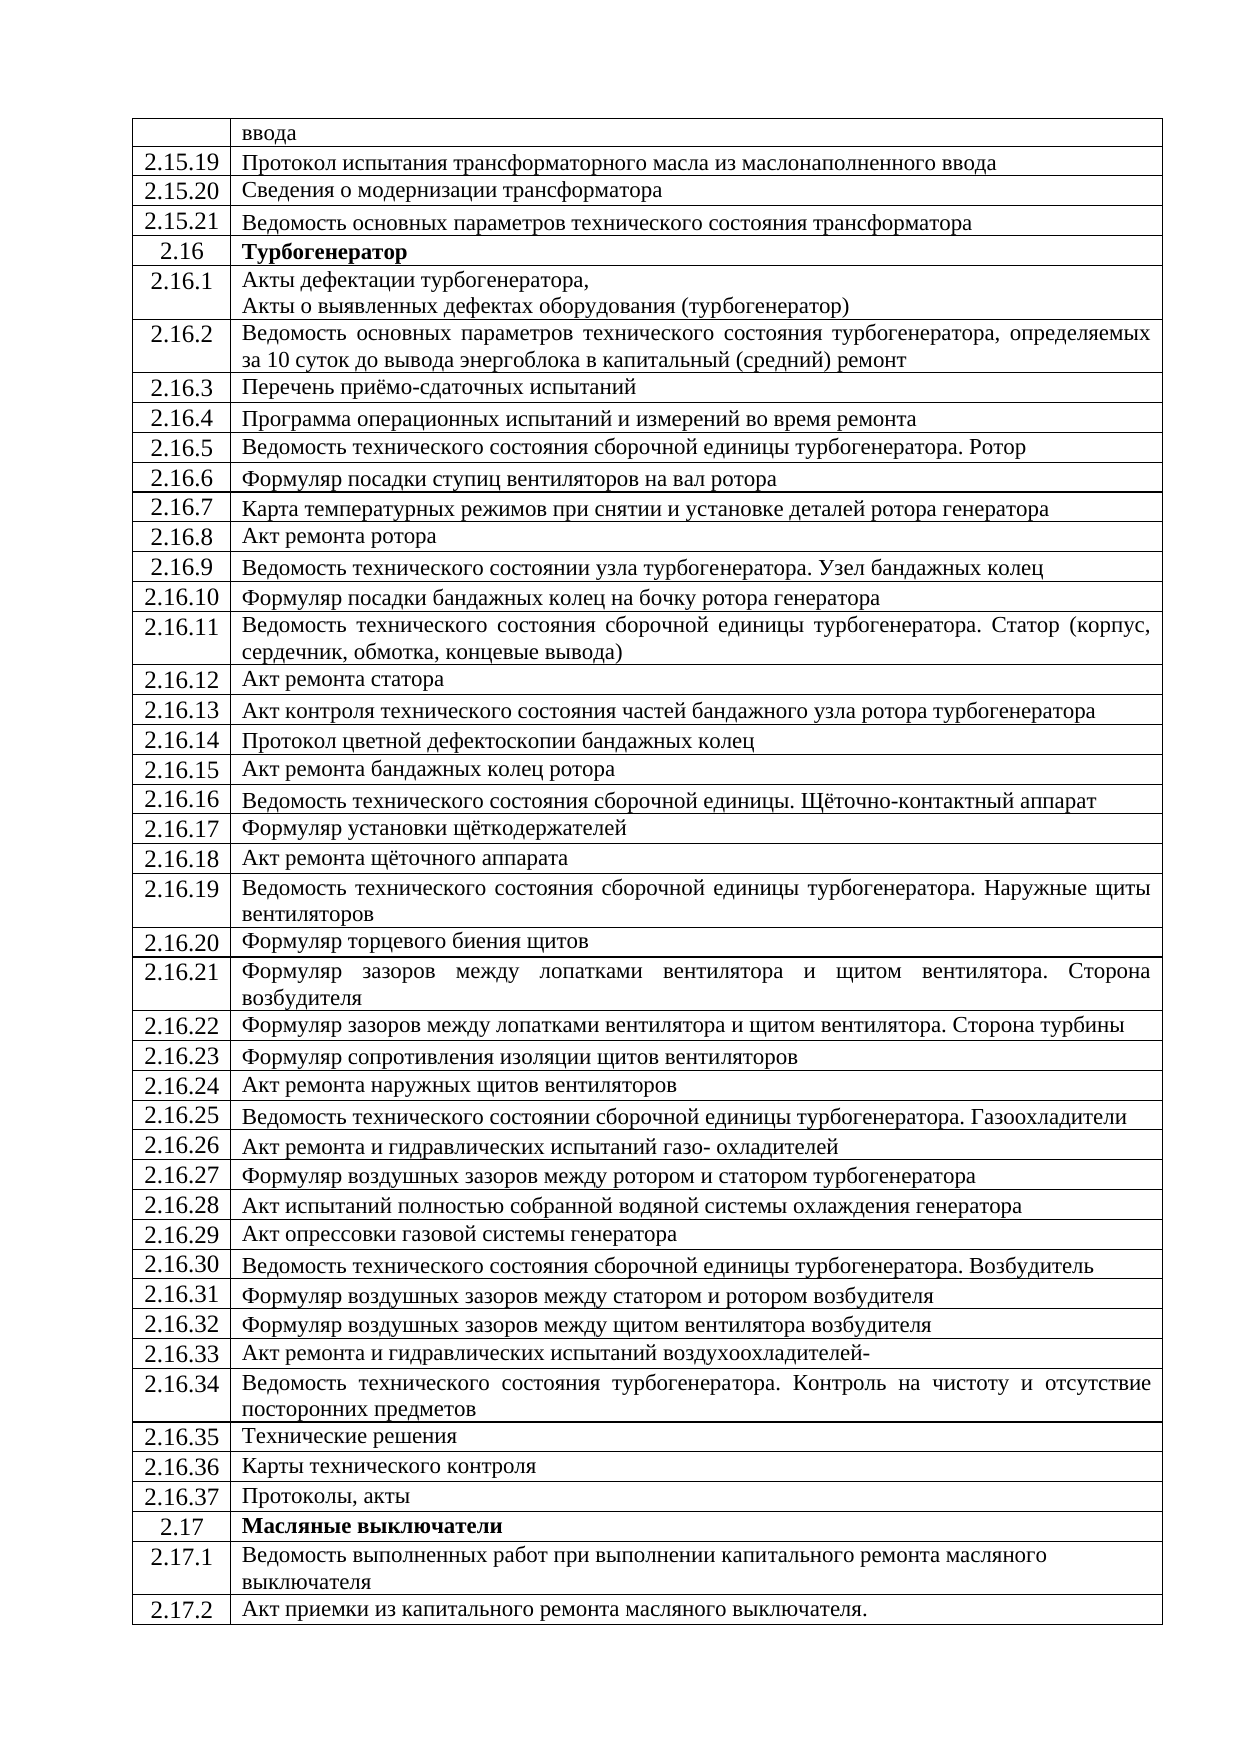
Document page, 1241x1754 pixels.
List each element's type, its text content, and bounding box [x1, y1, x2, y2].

table_cell Масляные выключатели [231, 1512, 1162, 1541]
table_cell 2.16.25 [133, 1101, 230, 1129]
table_cell 2.16.5 [133, 433, 230, 462]
table_cell Программа операционных испытаний и измерений во время ремонта [231, 403, 1162, 432]
table_cell Акт ремонта и гидравлических испытаний газо- охладителей [231, 1130, 1162, 1159]
table_cell 2.15.20 [133, 176, 230, 205]
table_cell 2.16.26 [133, 1130, 230, 1159]
table_cell 2.16.4 [133, 403, 230, 432]
table_cell Акт ремонта щёточного аппарата [231, 844, 1162, 873]
table_cell Формуляр сопротивления изоляции щитов вентиляторов [231, 1041, 1162, 1070]
table_cell Акт ремонта ротора [231, 522, 1162, 551]
table_cell Карты технического контроля [231, 1452, 1162, 1481]
table_cell Протокол испытания трансформаторного масла из маслонаполненного ввода [231, 147, 1162, 175]
table_cell 2.16.33 [133, 1339, 230, 1368]
table_cell Ведомость технического состояния сборочной единицы турбогенератора. Наружные щиты вентиляторов [231, 874, 1162, 927]
table_cell Ведомость технического состояния сборочной единицы. Щёточно-контактный аппарат [231, 785, 1162, 813]
table_cell 2.16.21 [133, 958, 230, 1010]
table_cell Формуляр зазоров между лопатками вентилятора и щитом вентилятора. Сторона турбины [231, 1011, 1162, 1040]
table_cell 2.16.19 [133, 874, 230, 927]
table_cell Ведомость технического состояния турбогенератора. Контроль на чистоту и отсутствие посторонних предметов [231, 1369, 1162, 1421]
table_cell 2.16 [133, 236, 230, 265]
table_cell Формуляр зазоров между лопатками вентилятора и щитом вентилятора. Сторона возбудителя [231, 958, 1162, 1010]
table_cell 2.16.20 [133, 928, 230, 956]
table_cell 2.16.10 [133, 582, 230, 611]
table_cell Акты дефектации турбогенератора, Акты о выявленных дефектах оборудования (турбогенератор) [231, 266, 1162, 318]
table_cell 2.16.8 [133, 522, 230, 551]
table_cell Ведомость основных параметров технического состояния турбогенератора, определяемых за 10 суток до вывода энергоблока в капитальный (средний) ремонт [231, 320, 1162, 372]
table_cell 2.16.14 [133, 725, 230, 754]
table_cell 2.16.29 [133, 1220, 230, 1248]
table_cell 2.17.1 [133, 1542, 230, 1594]
table_cell Протоколы, акты [231, 1482, 1162, 1511]
table_cell 2.16.17 [133, 814, 230, 843]
table_cell 2.16.3 [133, 373, 230, 402]
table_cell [231, 119, 1162, 146]
table_cell Формуляр торцевого биения щитов [231, 928, 1162, 956]
table_cell Ведомость технического состояния сборочной единицы турбогенератора. Возбудитель [231, 1250, 1162, 1278]
table_cell 2.15.19 [133, 147, 230, 175]
table_cell Ведомость выполненных работ при выполнении капитального ремонта масляного выключателя [231, 1542, 1162, 1594]
table_cell 2.16.18 [133, 844, 230, 873]
table_cell 2.16.2 [133, 320, 230, 372]
table_cell Акт испытаний полностью собранной водяной системы охлаждения генератора [231, 1190, 1162, 1219]
table_cell Протокол цветной дефектоскопии бандажных колец [231, 725, 1162, 754]
table_cell 2.15.21 [133, 206, 230, 235]
table_cell Технические решения [231, 1423, 1162, 1451]
table_cell 2.16.35 [133, 1423, 230, 1451]
table_cell Формуляр установки щёткодержателей [231, 814, 1162, 843]
table_cell 2.16.12 [133, 665, 230, 694]
table_cell 2.16.16 [133, 785, 230, 813]
table_cell Ведомость технического состояния сборочной единицы турбогенератора. Ротор [231, 433, 1162, 462]
table_cell 2.16.28 [133, 1190, 230, 1219]
table_cell Карта температурных режимов при снятии и установке деталей ротора генератора [231, 493, 1162, 521]
table_cell Перечень приёмо-сдаточных испытаний [231, 373, 1162, 402]
table_cell Сведения о модернизации трансформатора [231, 176, 1162, 205]
table_cell Формуляр посадки бандажных колец на бочку ротора генератора [231, 582, 1162, 611]
table_cell Акт ремонта бандажных колец ротора [231, 755, 1162, 783]
table_cell Акт контроля технического состояния частей бандажного узла ротора турбогенератора [231, 695, 1162, 724]
table_cell 2.16.30 [133, 1250, 230, 1278]
table_cell Турбогенератор [231, 236, 1162, 265]
table_cell Ведомость технического состоянии узла турбогенератора. Узел бандажных колец [231, 552, 1162, 581]
table_cell 2.16.6 [133, 463, 230, 491]
table_cell 2.16.37 [133, 1482, 230, 1511]
table_cell 2.16.24 [133, 1071, 230, 1099]
table_cell 2.16.36 [133, 1452, 230, 1481]
table_cell 2.16.27 [133, 1160, 230, 1189]
table_cell 2.16.9 [133, 552, 230, 581]
table_cell Формуляр воздушных зазоров между щитом вентилятора возбудителя [231, 1309, 1162, 1338]
table_cell Ведомость технического состояния сборочной единицы турбогенератора. Статор (корпус, сердечник, обмотка, концевые вывода) [231, 612, 1162, 664]
table_cell 2.16.31 [133, 1279, 230, 1308]
table_cell Ведомость основных параметров технического состояния трансформатора [231, 206, 1162, 235]
table_cell Формуляр посадки ступиц вентиляторов на вал ротора [231, 463, 1162, 491]
table_cell 2.16.22 [133, 1011, 230, 1040]
table_cell 2.16.11 [133, 612, 230, 664]
table_cell Акт ремонта статора [231, 665, 1162, 694]
table_cell 2.16.23 [133, 1041, 230, 1070]
table_cell Ведомость технического состоянии сборочной единицы турбогенератора. Газоохладители [231, 1101, 1162, 1129]
table_cell Акт опрессовки газовой системы генератора [231, 1220, 1162, 1248]
table_cell 2.16.32 [133, 1309, 230, 1338]
table_cell 2.15.18 [133, 119, 230, 146]
table_cell 2.16.1 [133, 266, 230, 318]
table_cell 2.16.34 [133, 1369, 230, 1421]
table_cell Акт приемки из капитального ремонта масляного выключателя. [231, 1595, 1162, 1624]
table_cell 2.16.15 [133, 755, 230, 783]
table_cell Формуляр воздушных зазоров между ротором и статором турбогенератора [231, 1160, 1162, 1189]
table_cell 2.16.13 [133, 695, 230, 724]
table_cell Акт ремонта и гидравлических испытаний воздухоохладителей- [231, 1339, 1162, 1368]
table_cell 2.17 [133, 1512, 230, 1541]
table_cell Акт ремонта наружных щитов вентиляторов [231, 1071, 1162, 1099]
table_cell Формуляр воздушных зазоров между статором и ротором возбудителя [231, 1279, 1162, 1308]
table_cell 2.16.7 [133, 493, 230, 521]
table_cell 2.17.2 [133, 1595, 230, 1624]
